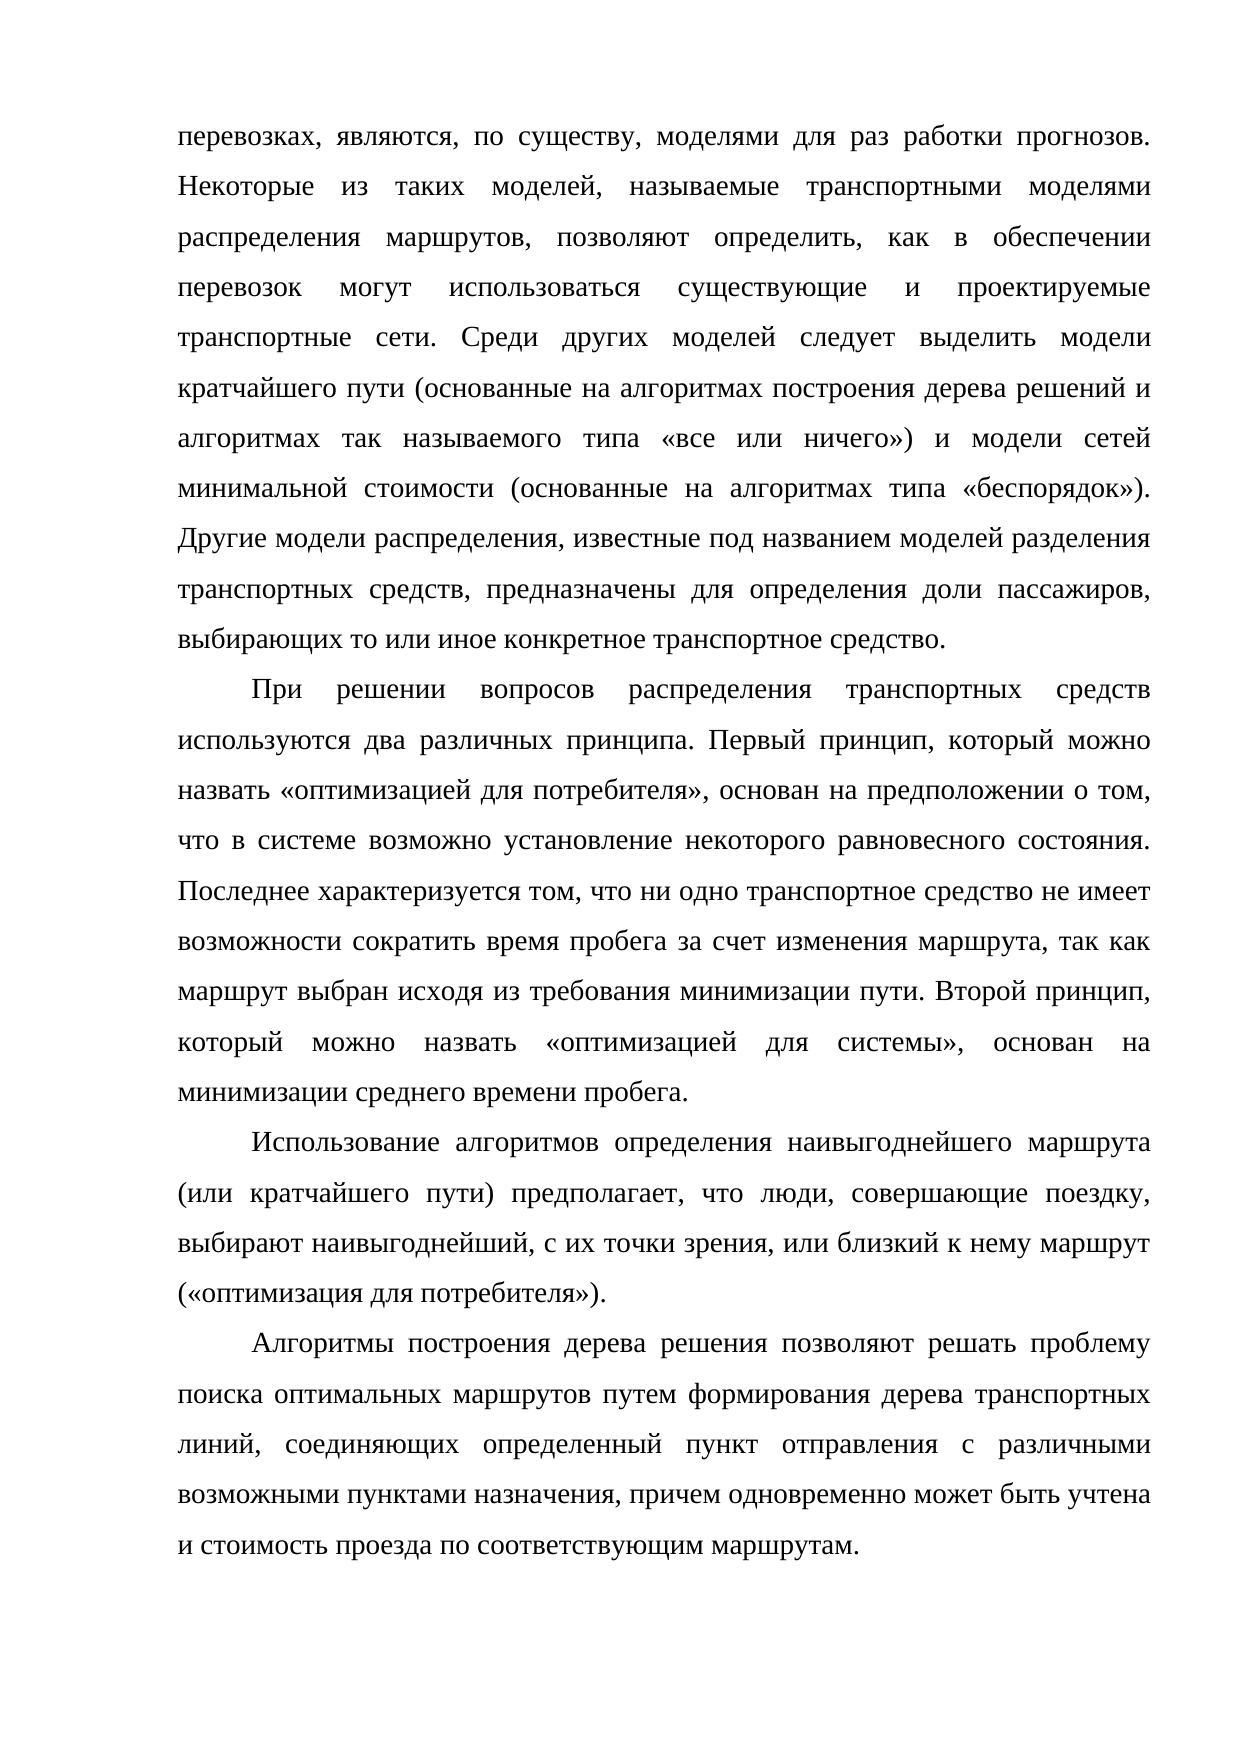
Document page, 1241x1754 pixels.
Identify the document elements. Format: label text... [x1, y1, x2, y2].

text Алгоритмы построения дерева решения позволяют решать проблему поиска оптимальных маршрутов путем формирования дерева транспортных линий, соединяющих определенный пункт отправления с различными возможными пунктами назначения, причем одновременно может быть учтена и стоимость проезда по соответствующим маршрутам. [177, 1326, 1152, 1560]
text Использование алгоритмов определения наивыгоднейшего маршрута (или кратчайшего пути) предполагает, что люди, совершающие поездку, выбирают наивыгоднейший, с их точки зрения, или близкий к нему маршрут («оптимизация для потребителя»). [177, 1124, 1152, 1309]
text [177, 118, 1152, 655]
text При решении вопросов распределения транспортных средств используются два различных принципа. Первый принцип, который можно назвать «оптимизацией для потребителя», основан на предположении о том, что в системе возможно установление некоторого равновесного состояния. Последнее характеризуется том, что ни одно транспортное средство не имеет возможности сократить время пробега за счет изменения маршрута, так как маршрут выбран исходя из требования минимизации пути. Второй принцип, который можно назвать «оптимизацией для системы», основан на минимизации среднего времени пробега. [177, 672, 1152, 1108]
